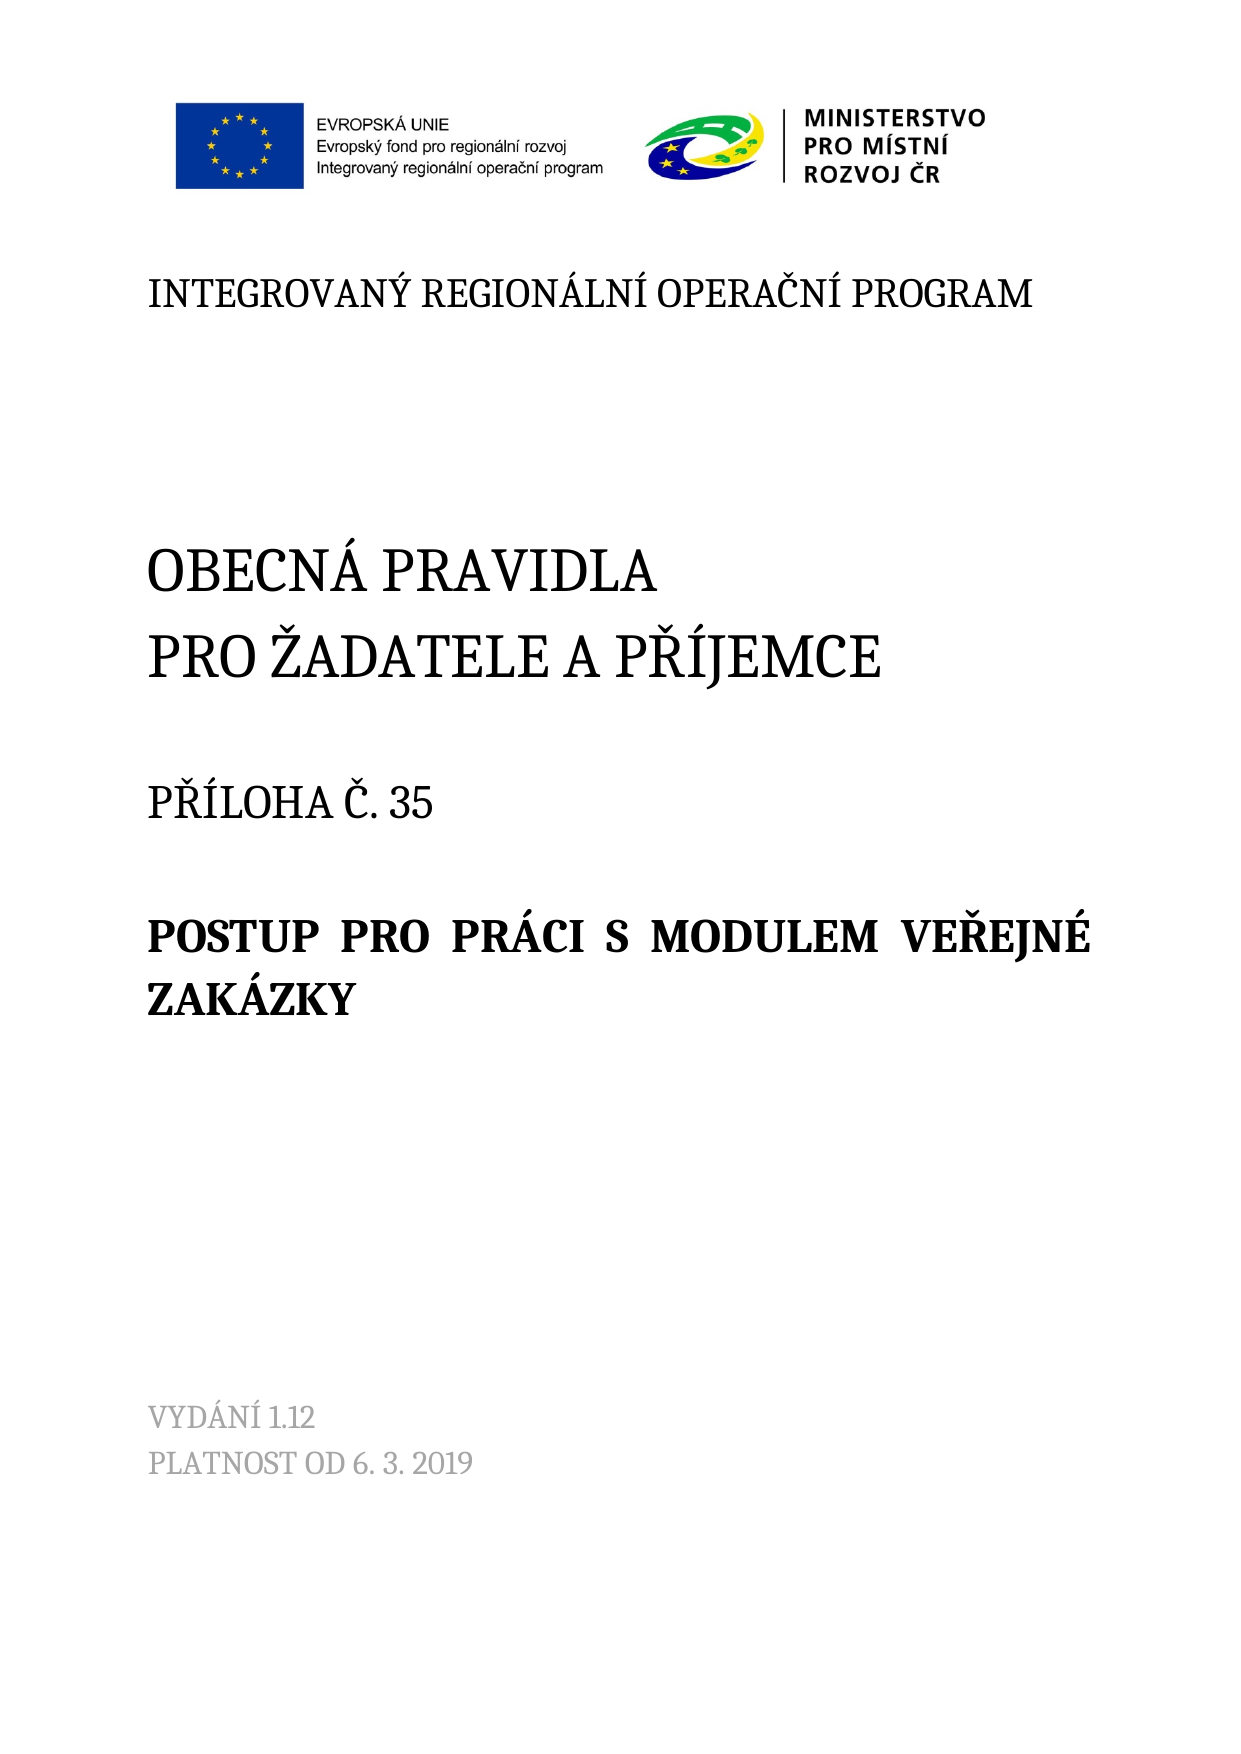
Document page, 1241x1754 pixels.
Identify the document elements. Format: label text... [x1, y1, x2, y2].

text VYDÁNÍ 1.12 [148, 1399, 1093, 1437]
picture [147, 73, 1013, 217]
text Obecná PRAVIDLA [148, 535, 1093, 607]
text Postup pro práci s modulem veřejné zakázky [148, 909, 1093, 1028]
text PRO ŽADATELE A PŘÍJEMCE [148, 622, 1093, 693]
text PLATNOST OD 6. 3. 2019 [148, 1444, 1093, 1483]
text INTEGROVANÝ REGIONÁLNÍ OPERAČNÍ PROGRAM [148, 269, 1093, 317]
text PŘÍLOHA Č. 35 [148, 776, 1093, 831]
